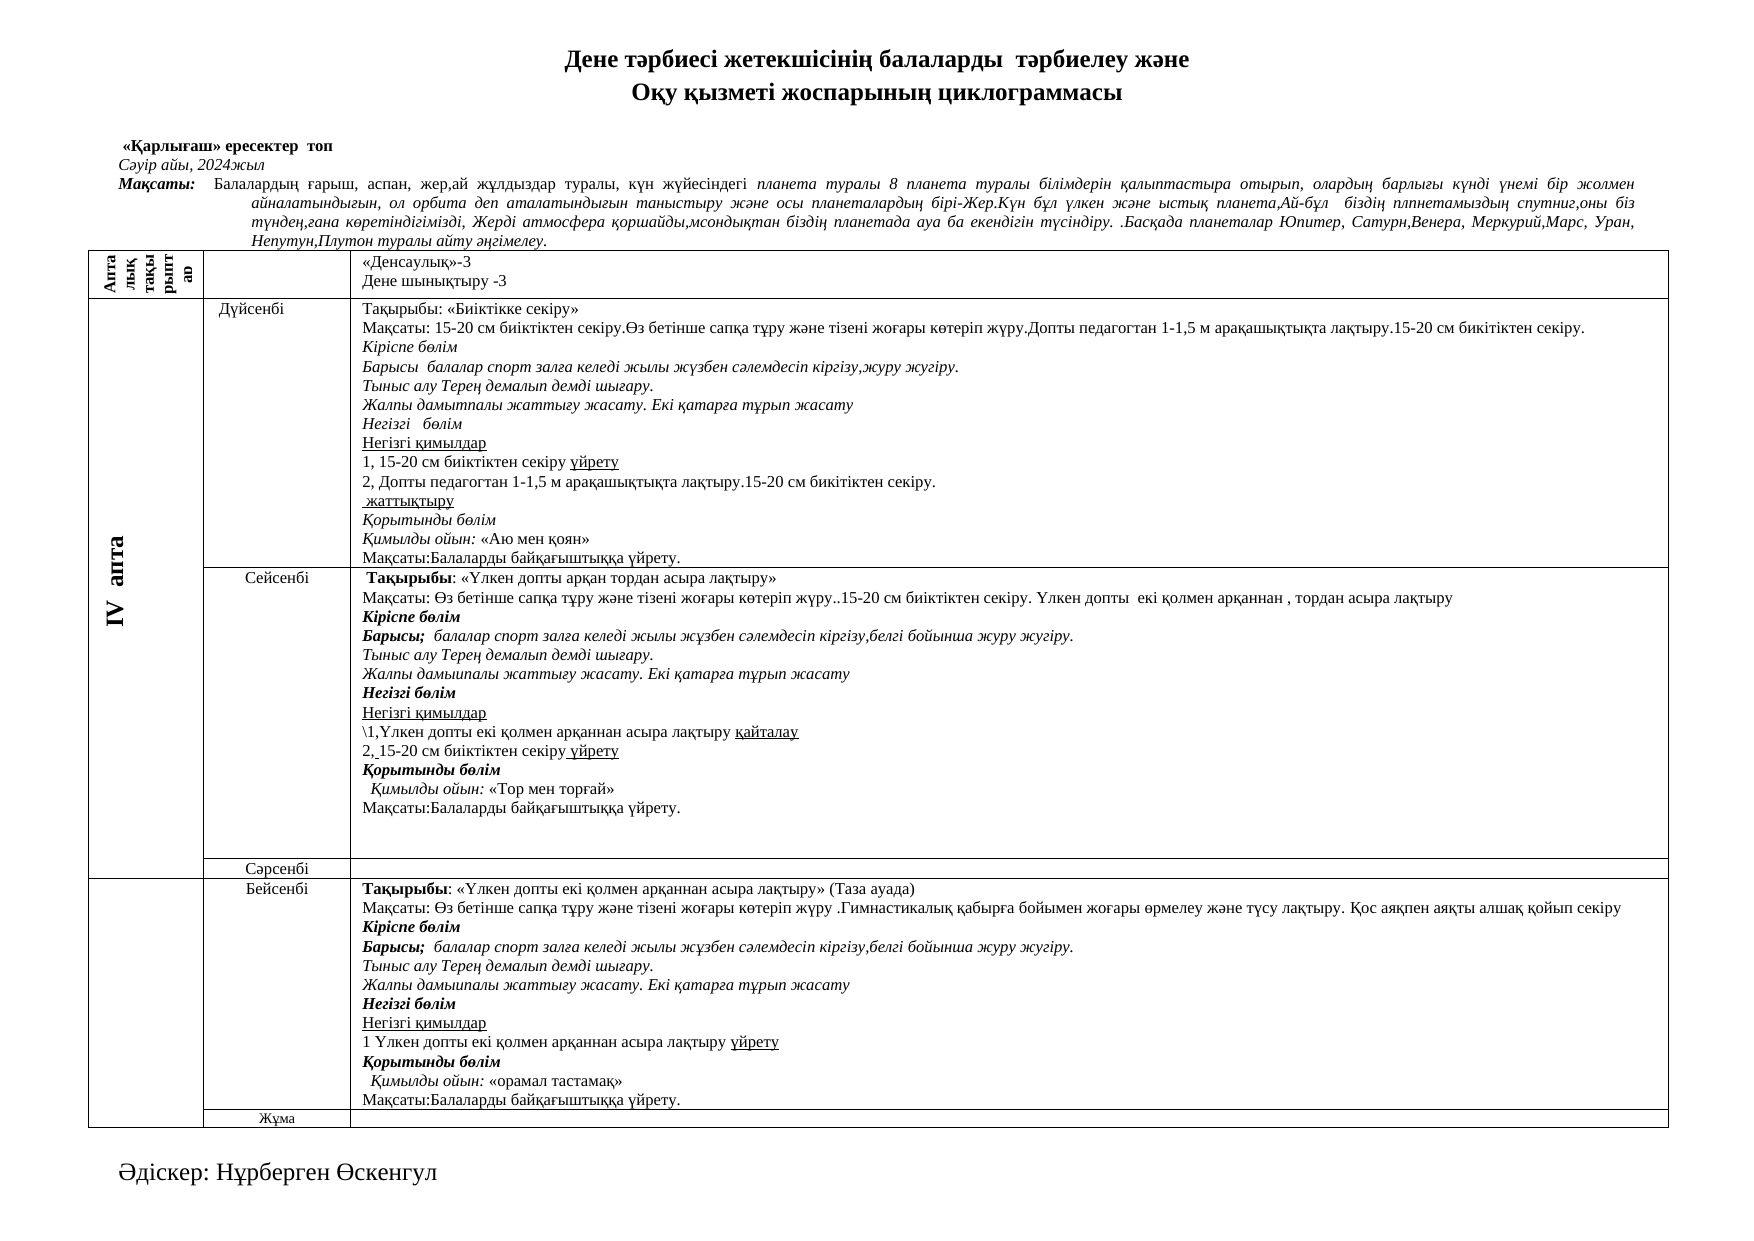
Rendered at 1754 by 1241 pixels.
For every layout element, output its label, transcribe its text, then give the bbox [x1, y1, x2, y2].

table_header «Денсаулық»-3 Дене шынықтыру -3 [351, 251, 1668, 298]
text Дене тәрбиесі жетекшісінің балаларды тәрбиелеу және [118, 44, 1636, 73]
table_cell Тақырыбы: «Биіктікке секіру» Мақсаты: 15-20 см биіктіктен секіру.Өз бетінше сапқа тұру және тізені жоғары көтеріп жүру.Допты педагогтан 1-1,5 м арақашықтықта лақтыру.15-20 см бикітіктен секіру. Кіріспе бөлім Барысы балалар спорт залға келеді жылы жүзбен сәлемдесіп кіргізу,журу жугіру. Тыныс алу Терең демалып демді шығару. Жалпы дамытпалы жаттығу жасату. Екі қатарға тұрып жасату Негізгі бөлім Негізгі қимылдар 1, 15-20 см биіктіктен секіру үйрету 2, Допты педагогтан 1-1,5 м арақашықтықта лақтыру.15-20 см бикітіктен секіру. жаттықтыру Қорытынды бөлім Қимылды ойын: «Аю мен қоян» Мақсаты:Балаларды байқағыштыққа үйрету. [351, 299, 1668, 567]
table_cell Бейсенбі [204, 879, 350, 1109]
table_cell Тақырыбы: «Үлкен допты екі қолмен арқаннан асыра лақтыру» (Таза ауада) Мақсаты: Өз бетінше сапқа тұру және тізені жоғары көтеріп жүру .Гимнастикалық қабырға бойымен жоғары өрмелеу және түсу лақтыру. Қос аяқпен аяқты алшақ қойып секіру Кіріспе бөлім Барысы; балалар спорт залға келеді жылы жұзбен сәлемдесіп кіргізу,белгі бойынша журу жугіру. Тыныс алу Терең демалып демді шығару. Жалпы дамыипалы жаттығу жасату. Екі қатарға тұрып жасату Негізгі бөлім Негізгі қимылдар 1 Үлкен допты екі қолмен арқаннан асыра лақтыру үйрету Қорытынды бөлім Қимылды ойын: «орамал тастамақ» Мақсаты:Балаларды байқағыштыққа үйрету. [351, 879, 1668, 1109]
table_cell Сейсенбі [204, 568, 350, 858]
text Мақсаты: Балалардың ғарыш, аспан, жер,ай жұлдыздар туралы, күн жүйесіндегі планета туралы 8 планета туралы білімдерін қалыптастыра отырып, олардың барлығы күнді үнемі бір жолмен айналатындығын, ол орбита деп аталатындығын таныстыру және осы планеталардың бірі-Жер.Күн бұл үлкен және ыстық планета,Ай-бұл біздің плпнетамыздың спутниг,оны біз түндең,ғана көретіндігімізді, Жерді атмосфера қоршайды,мсондықтан біздің планетада ауа ба екендігін түсіндіру. .Басқада планеталар Юпитер, Сатурн,Венера, Меркурий,Марс, Уран, Непутун,Плутон туралы айту әңгімелеу. [118, 174, 1636, 250]
text Әдіскер: Нұрберген Өскенгул [118, 1157, 1636, 1185]
text Оқу қызметі жоспарының циклограммасы [118, 77, 1636, 106]
table_cell ІV апта [89, 299, 203, 878]
table_header [204, 251, 350, 298]
table_cell [351, 859, 1668, 878]
table_cell Тақырыбы: «Үлкен допты арқан тордан асыра лақтыру» Мақсаты: Өз бетінше сапқа тұру және тізені жоғары көтеріп жүру..15-20 см биіктіктен секіру. Үлкен допты екі қолмен арқаннан , тордан асыра лақтыру Кіріспе бөлім Барысы; балалар спорт залға келеді жылы жұзбен сәлемдесіп кіргізу,белгі бойынша журу жугіру. Тыныс алу Терең демалып демді шығару. Жалпы дамыипалы жаттығу жасату. Екі қатарға тұрып жасату Негізгі бөлім Негізгі қимылдар \1,Үлкен допты екі қолмен арқаннан асыра лақтыру қайталау 2, 15-20 см биіктіктен секіру үйрету Қорытынды бөлім Қимылды ойын: «Тор мен торғай» Мақсаты:Балаларды байқағыштыққа үйрету. [351, 568, 1668, 858]
table_cell [351, 1110, 1668, 1127]
table_header Апталық тақырыптар [89, 251, 203, 298]
table_cell Жұма [204, 1110, 350, 1127]
text «Қарлығаш» ересектер топ [118, 135, 1636, 154]
text Сәуір айы, 2024жыл [118, 154, 1636, 174]
table_cell Сәрсенбі [204, 859, 350, 878]
table_cell [89, 879, 203, 1127]
table_cell Дүйсенбі [204, 299, 350, 567]
